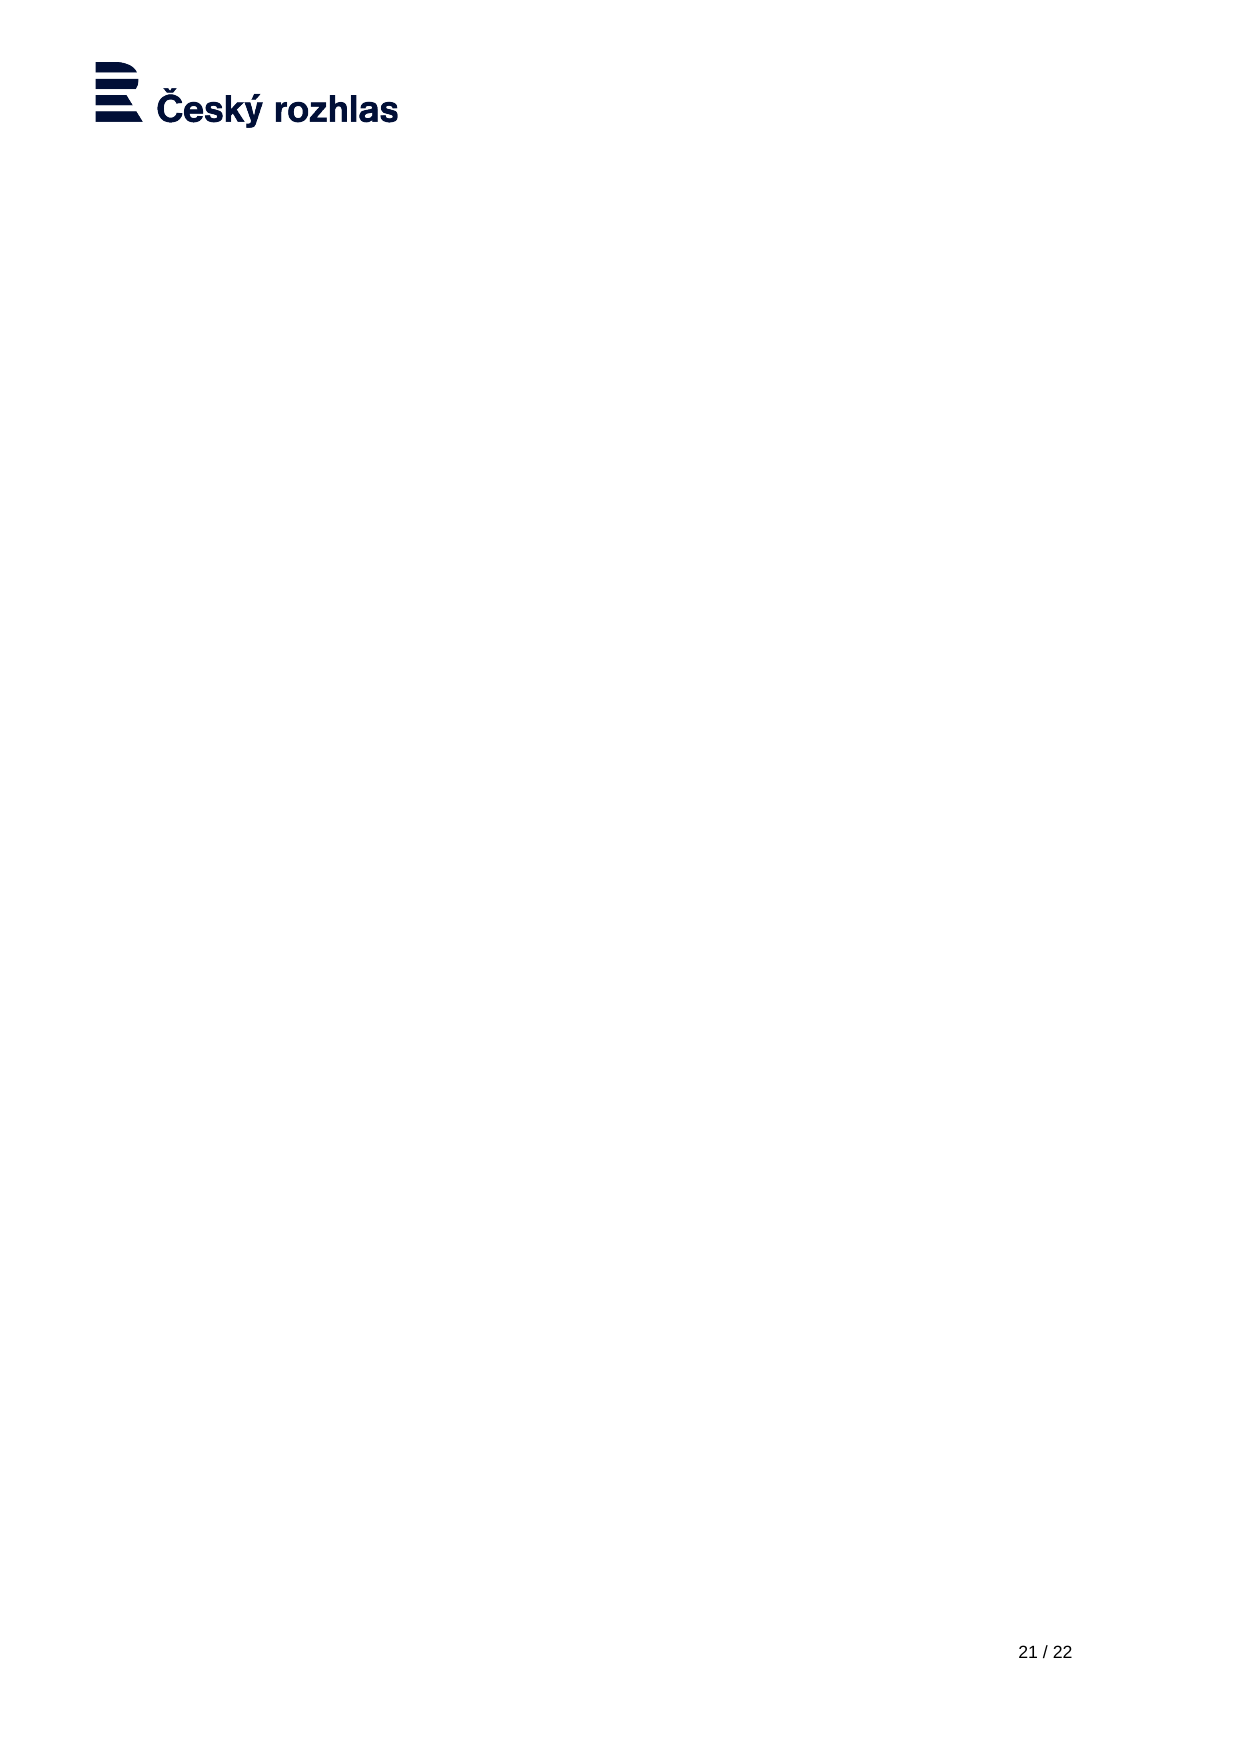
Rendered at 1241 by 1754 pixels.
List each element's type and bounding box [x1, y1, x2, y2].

picture [95, 62, 398, 128]
